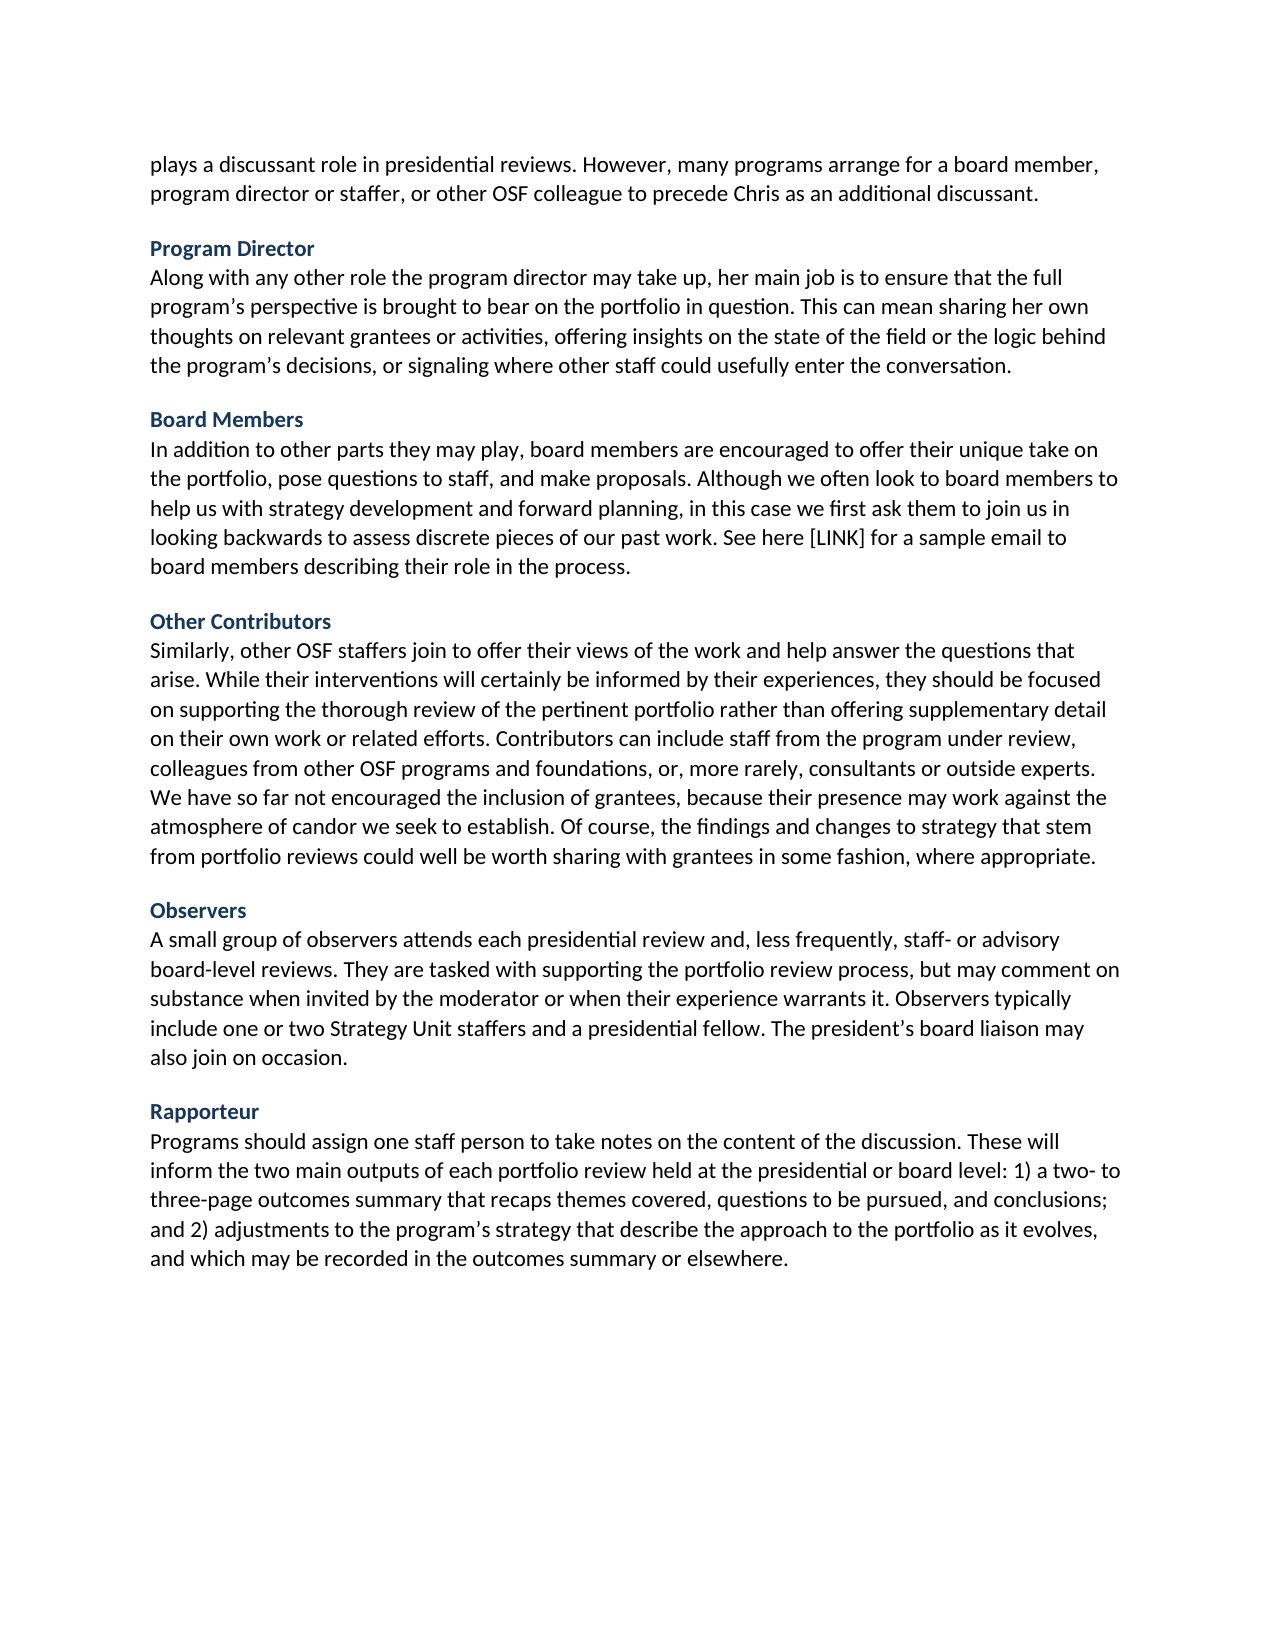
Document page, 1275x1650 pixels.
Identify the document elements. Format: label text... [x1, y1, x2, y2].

text Other Contributors Similarly, other OSF staffers join to offer their views of the work and help answer the questions that arise. While their interventions will certainly be informed by their experiences, they should be focused on supporting the thorough review of the pertinent portfolio rather than offering supplementary detail on their own work or related efforts. Contributors can include staff from the program under review, colleagues from other OSF programs and foundations, or, more rarely, consultants or outside experts. We have so far not encouraged the inclusion of grantees, because their presence may work against the atmosphere of candor we seek to establish. Of course, the findings and changes to strategy that stem from portfolio reviews could well be worth sharing with grantees in some fashion, where appropriate. [150, 607, 1125, 870]
text Board Members In addition to other parts they may play, board members are encouraged to offer their unique take on the portfolio, pose questions to staff, and make proposals. Although we often look to board members to help us with strategy development and forward planning, in this case we first ask them to join us in looking backwards to assess discrete pieces of our past work. See here [LINK] for a sample email to board members describing their role in the process. [150, 406, 1125, 581]
text Rapporteur Programs should assign one staff person to take notes on the content of the discussion. These will inform the two main outputs of each portfolio review held at the presidential or board level: 1) a two- to three-page outcomes summary that recaps themes covered, questions to be pursued, and conclusions; and 2) adjustments to the program’s strategy that describe the approach to the portfolio as it evolves, and which may be recorded in the outcomes summary or elsewhere. [150, 1097, 1125, 1272]
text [150, 150, 1125, 207]
text Program Director Along with any other role the program director may take up, her main job is to ensure that the full program’s perspective is brought to bear on the portfolio in question. This can mean sharing her own thoughts on relevant grantees or activities, offering insights on the state of the field or the logic behind the program’s decisions, or signaling where other staff could usefully enter the conversation. [150, 234, 1125, 379]
text Observers A small group of observers attends each presidential review and, less frequently, staff- or advisory board-level reviews. They are tasked with supporting the portfolio review process, but may comment on substance when invited by the moderator or when their experience warrants it. Observers typically include one or two Strategy Unit staffers and a presidential fellow. The president’s board liaison may also join on occasion. [150, 896, 1125, 1071]
